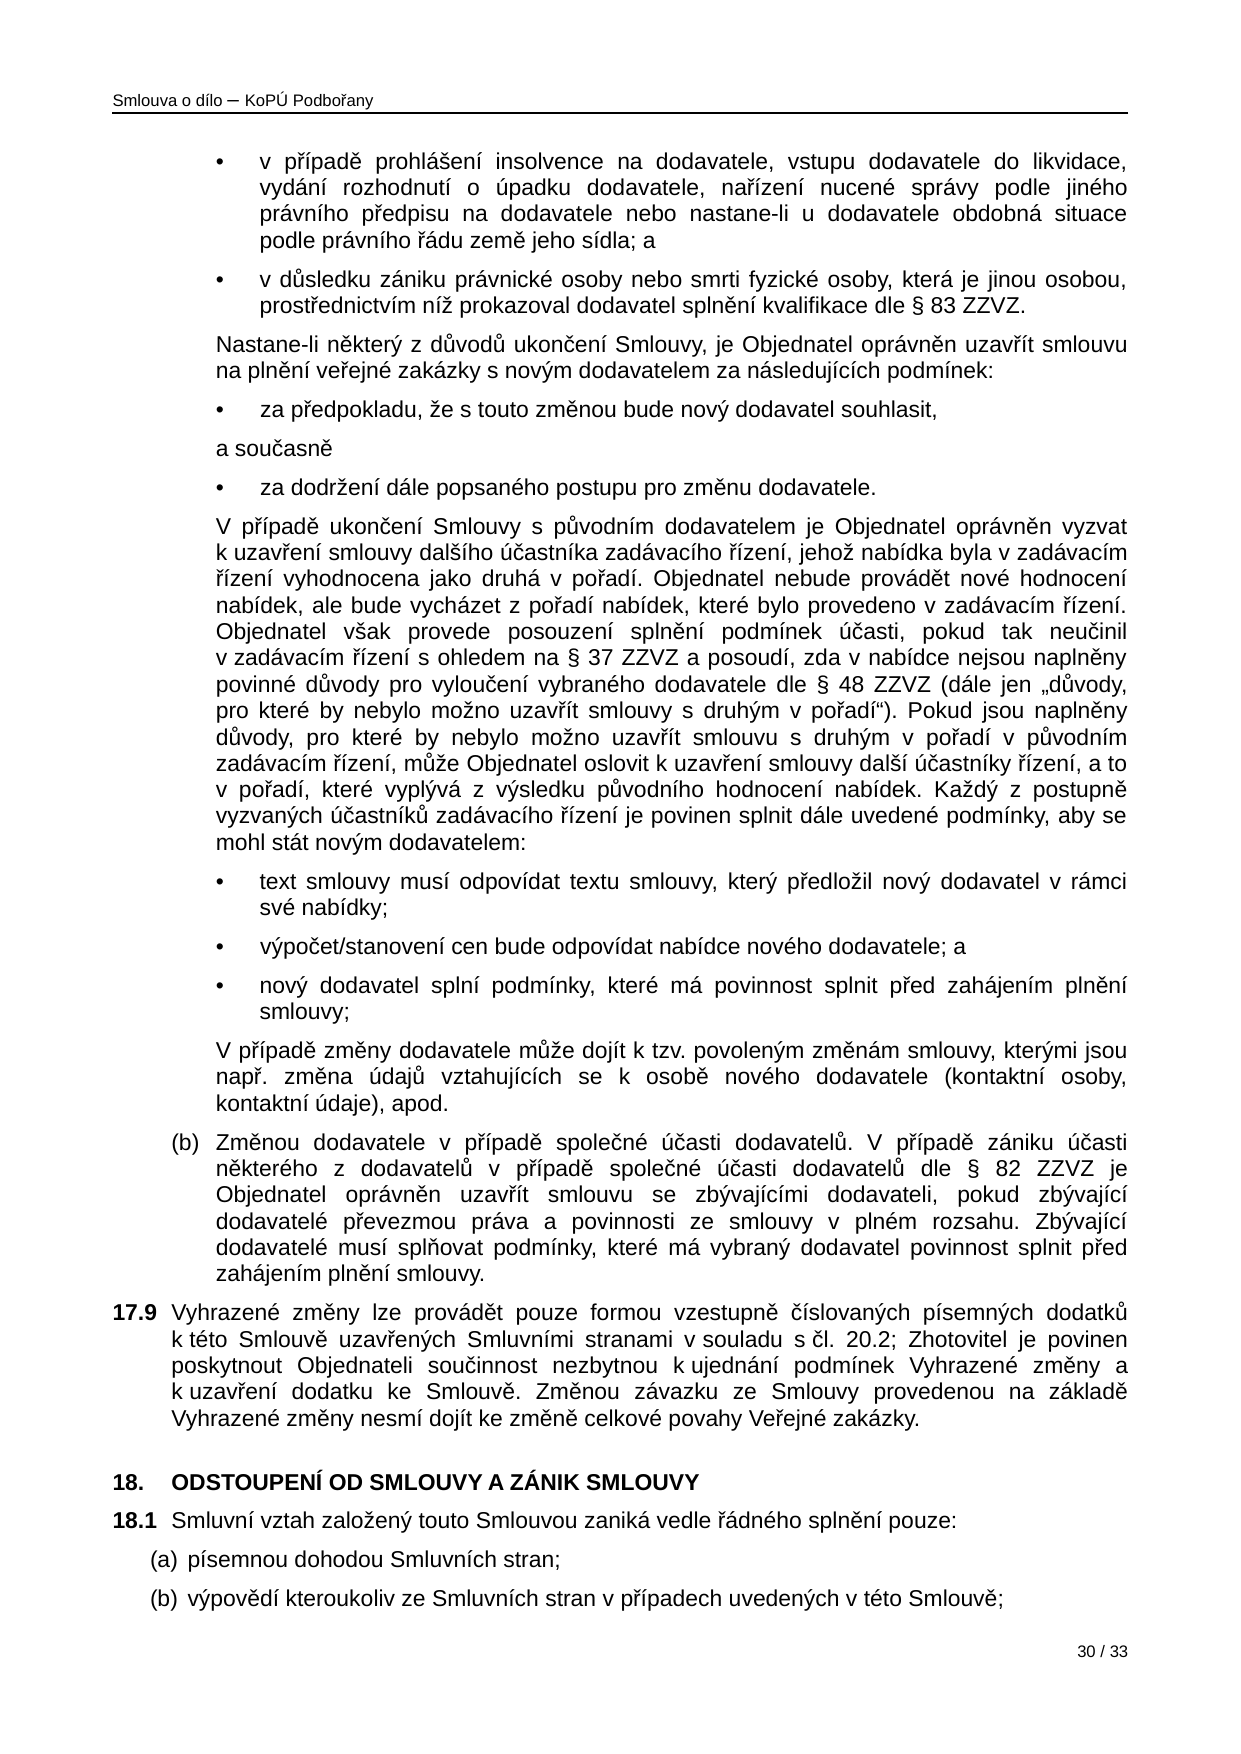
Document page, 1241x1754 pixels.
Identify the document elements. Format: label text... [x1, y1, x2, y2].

list výpovědí kteroukoliv ze Smluvních stran v případech uvedených v této Smlouvě; [150, 1585, 1128, 1611]
text a současně [186, 435, 1128, 461]
text • text smlouvy musí odpovídat textu smlouvy, který předložil nový dodavatel v rámci své nabídky; [216, 868, 1128, 920]
text V případě změny dodavatele může dojít k tzv. povoleným změnám smlouvy, kterými jsou např. změna údajů vztahujících se k osobě nového dodavatele (kontaktní osoby, kontaktní údaje), apod. [216, 1037, 1128, 1116]
text • za předpokladu, že s touto změnou bude nový dodavatel souhlasit, [216, 396, 1128, 422]
text Nastane-li některý z důvodů ukončení Smlouvy, je Objednatel oprávněn uzavřít smlouvu na plnění veřejné zakázky s novým dodavatelem za následujících podmínek: [216, 331, 1128, 383]
text • nový dodavatel splní podmínky, které má povinnost splnit před zahájením plnění smlouvy; [216, 972, 1128, 1024]
text • v případě prohlášení insolvence na dodavatele, vstupu dodavatele do likvidace, vydání rozhodnutí o úpadku dodavatele, nařízení nucené správy podle jiného právního předpisu na dodavatele nebo nastane-li u dodavatele obdobná situace podle právního řádu země jeho sídla; a [216, 148, 1128, 253]
text • v důsledku zániku právnické osoby nebo smrti fyzické osoby, která je jinou osobou, prostřednictvím níž prokazoval dodavatel splnění kvalifikace dle § 83 ZZVZ. [216, 266, 1128, 318]
list písemnou dohodou Smluvních stran; [150, 1546, 1128, 1572]
text V případě ukončení Smlouvy s původním dodavatelem je Objednatel oprávněn vyzvat k uzavření smlouvy dalšího účastníka zadávacího řízení, jehož nabídka byla v zadávacím řízení vyhodnocena jako druhá v pořadí. Objednatel nebude provádět nové hodnocení nabídek, ale bude vycházet z pořadí nabídek, které bylo provedeno v zadávacím řízení. Objednatel však provede posouzení splnění podmínek účasti, pokud tak neučinil v zadávacím řízení s ohledem na § 37 ZZVZ a posoudí, zda v nabídce nejsou naplněny povinné důvody pro vyloučení vybraného dodavatele dle § 48 ZZVZ (dále jen „důvody, pro které by nebylo možno uzavřít smlouvy s druhým v pořadí“). Pokud jsou naplněny důvody, pro které by nebylo možno uzavřít smlouvu s druhým v pořadí v původním zadávacím řízení, může Objednatel oslovit k uzavření smlouvy další účastníky řízení, a to v pořadí, které vyplývá z výsledku původního hodnocení nabídek. Každý z postupně vyzvaných účastníků zadávacího řízení je povinen splnit dále uvedené podmínky, aby se mohl stát novým dodavatelem: [216, 513, 1128, 855]
text • výpočet/stanovení cen bude odpovídat nabídce nového dodavatele; a [216, 933, 1128, 959]
text Smluvní vztah založený touto Smlouvou zaniká vedle řádného splnění pouze: [112, 1507, 1128, 1534]
text • za dodržení dále popsaného postupu pro změnu dodavatele. [216, 474, 1128, 500]
list Změnou dodavatele v případě společné účasti dodavatelů. V případě zániku účasti některého z dodavatelů v případě společné účasti dodavatelů dle § 82 ZZVZ je Objednatel oprávněn uzavřít smlouvu se zbývajícími dodavateli, pokud zbývající dodavatelé převezmou práva a povinnosti ze smlouvy v plném rozsahu. Zbývající dodavatelé musí splňovat podmínky, které má vybraný dodavatel povinnost splnit před zahájením plnění smlouvy. [171, 1128, 1128, 1287]
text Vyhrazené změny lze provádět pouze formou vzestupně číslovaných písemných dodatků k této Smlouvě uzavřených Smluvními stranami v souladu s čl. 20.2; Zhotovitel je povinen poskytnout Objednateli součinnost nezbytnou k ujednání podmínek Vyhrazené změny a k uzavření dodatku ke Smlouvě. Změnou závazku ze Smlouvy provedenou na základě Vyhrazené změny nesmí dojít ke změně celkové povahy Veřejné zakázky. [112, 1299, 1128, 1431]
text ODSTOUPENÍ OD SMLOUVY a zánik smlouvy [112, 1468, 1128, 1495]
